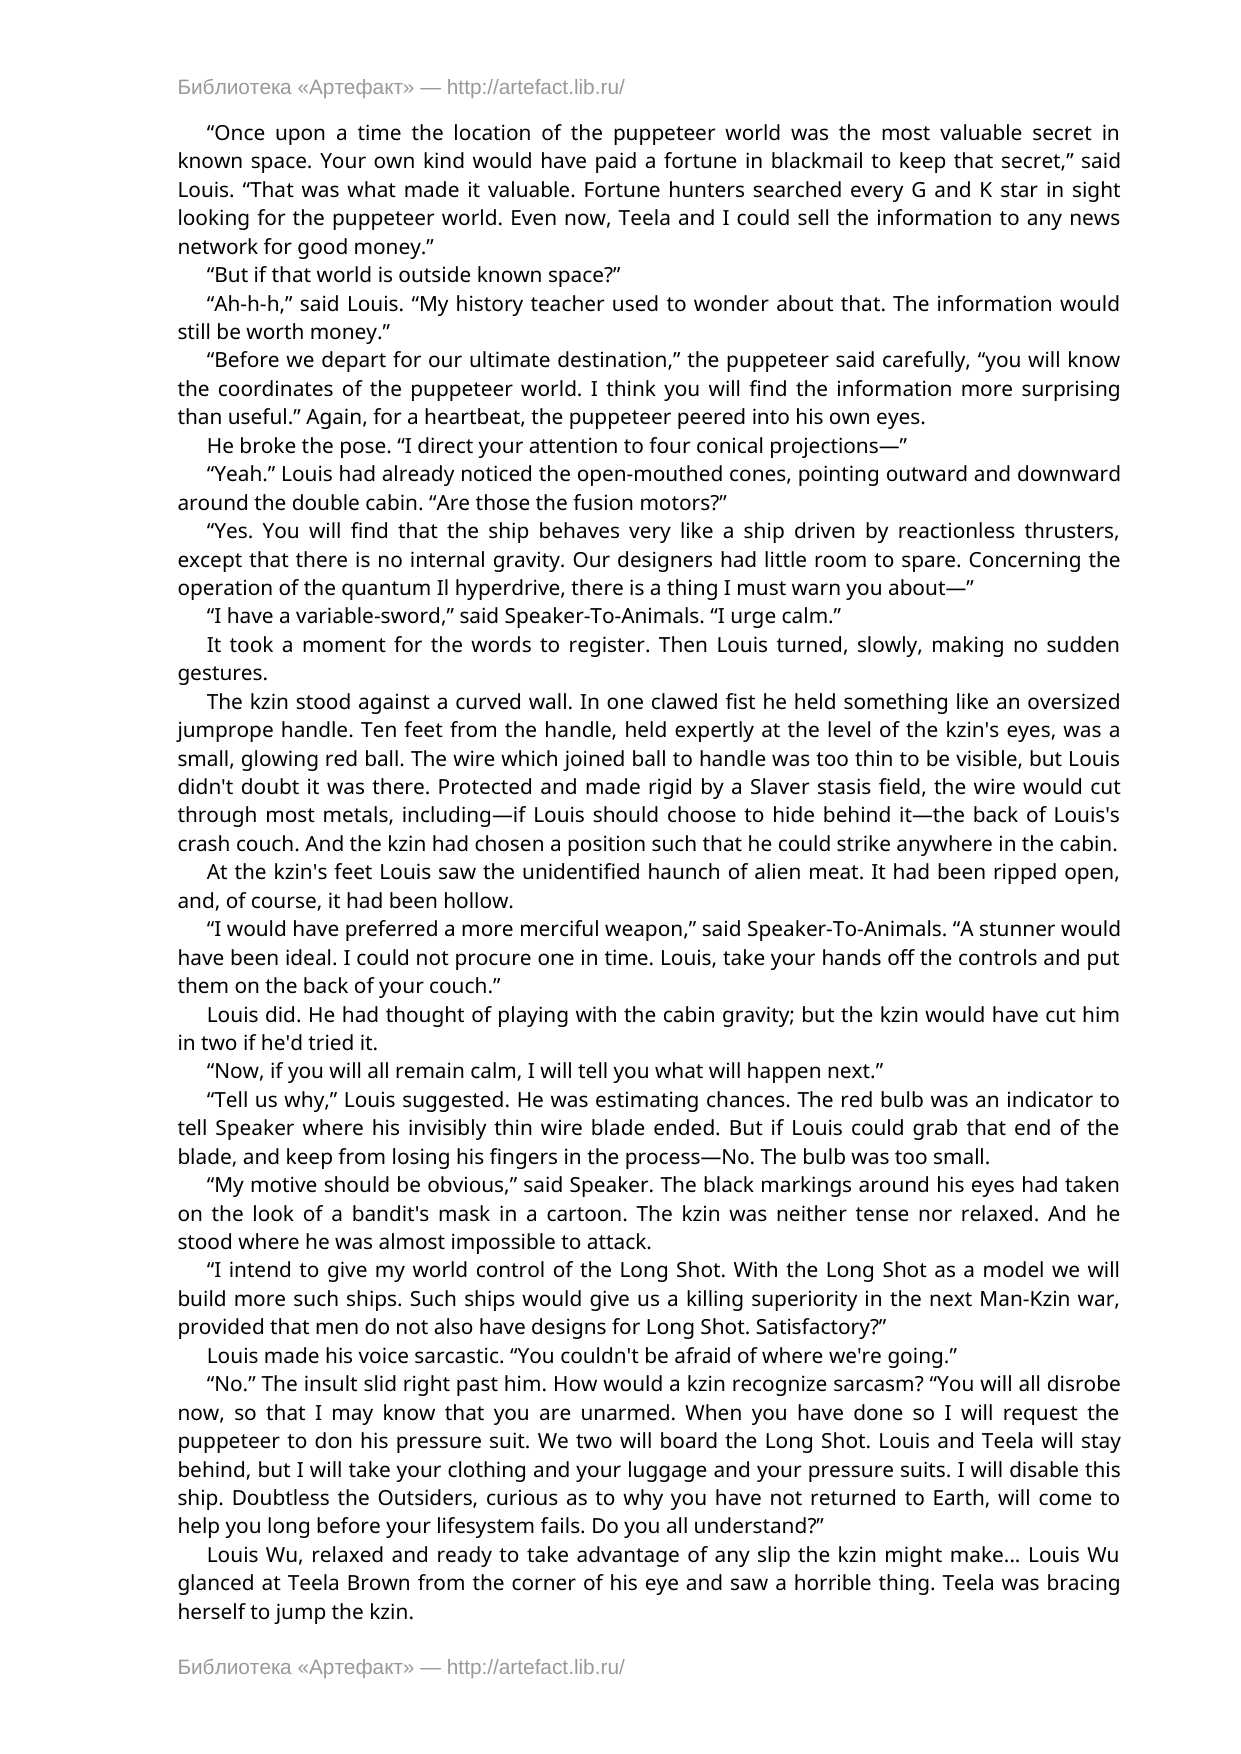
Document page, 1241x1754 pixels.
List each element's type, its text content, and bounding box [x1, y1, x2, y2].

text “Yeah.” Louis had already noticed the open-mouthed cones, pointing outward and downward around the double cabin. “Are those the fusion motors?” [177, 459, 1122, 516]
text “Ah-h-h,” said Louis. “My history teacher used to wonder about that. The information would still be worth money.” [177, 289, 1122, 346]
text “Yes. You will find that the ship behaves very like a ship driven by reactionless thrusters, except that there is no internal gravity. Our designers had little room to spare. Concerning the operation of the quantum Il hyperdrive, there is a thing I must warn you about—” [177, 516, 1122, 602]
text Louis did. He had thought of playing with the cabin gravity; but the kzin would have cut him in two if he'd tried it. [177, 1000, 1122, 1057]
text “I intend to give my world control of the Long Shot. With the Long Shot as a model we will build more such ships. Such ships would give us a killing superiority in the next Man-Kzin war, provided that men do not also have designs for Long Shot. Satisfactory?” [177, 1256, 1122, 1341]
text “But if that world is outside known space?” [177, 260, 1122, 289]
text Louis Wu, relaxed and ready to take advantage of any slip the kzin might make... Louis Wu glanced at Teela Brown from the corner of his eye and saw a horrible thing. Teela was bracing herself to jump the kzin. [177, 1540, 1122, 1625]
text “Tell us why,” Louis suggested. He was estimating chances. The red bulb was an indicator to tell Speaker where his invisibly thin wire blade ended. But if Louis could grab that end of the blade, and keep from losing his fingers in the process—No. The bulb was too small. [177, 1085, 1122, 1170]
text It took a moment for the words to register. Then Louis turned, slowly, making no sudden gestures. [177, 630, 1122, 687]
text “No.” The insult slid right past him. How would a kzin recognize sarcasm? “You will all disrobe now, so that I may know that you are unarmed. When you have done so I will request the puppeteer to don his pressure suit. We two will board the Long Shot. Louis and Teela will stay behind, but I will take your clothing and your luggage and your pressure suits. I will disable this ship. Doubtless the Outsiders, curious as to why you have not returned to Earth, will come to help you long before your lifesystem fails. Do you all understand?” [177, 1369, 1122, 1540]
text “Once upon a time the location of the puppeteer world was the most valuable secret in known space. Your own kind would have paid a fortune in blackmail to keep that secret,” said Louis. “That was what made it valuable. Fortune hunters searched every G and K star in sight looking for the puppeteer world. Even now, Teela and I could sell the information to any news network for good money.” [177, 118, 1122, 260]
text Louis made his voice sarcastic. “You couldn't be afraid of where we're going.” [177, 1341, 1122, 1369]
text He broke the pose. “I direct your attention to four conical projections—” [177, 431, 1122, 459]
text “Now, if you will all remain calm, I will tell you what will happen next.” [177, 1057, 1122, 1085]
text The kzin stood against a curved wall. In one clawed fist he held something like an oversized jumprope handle. Ten feet from the handle, held expertly at the level of the kzin's eyes, was a small, glowing red ball. The wire which joined ball to handle was too thin to be visible, but Louis didn't doubt it was there. Protected and made rigid by a Slaver stasis field, the wire would cut through most metals, including—if Louis should choose to hide behind it—the back of Louis's crash couch. And the kzin had chosen a position such that he could strike anywhere in the cabin. [177, 687, 1122, 857]
text “I would have preferred a more merciful weapon,” said Speaker-To-Animals. “A stunner would have been ideal. I could not procure one in time. Louis, take your hands off the controls and put them on the back of your couch.” [177, 914, 1122, 1000]
text At the kzin's feet Louis saw the unidentified haunch of alien meat. It had been ripped open, and, of course, it had been hollow. [177, 857, 1122, 914]
text “I have a variable-sword,” said Speaker-To-Animals. “I urge calm.” [177, 602, 1122, 630]
text “Before we depart for our ultimate destination,” the puppeteer said carefully, “you will know the coordinates of the puppeteer world. I think you will find the information more surprising than useful.” Again, for a heartbeat, the puppeteer peered into his own eyes. [177, 346, 1122, 431]
text “My motive should be obvious,” said Speaker. The black markings around his eyes had taken on the look of a bandit's mask in a cartoon. The kzin was neither tense nor relaxed. And he stood where he was almost impossible to attack. [177, 1170, 1122, 1256]
